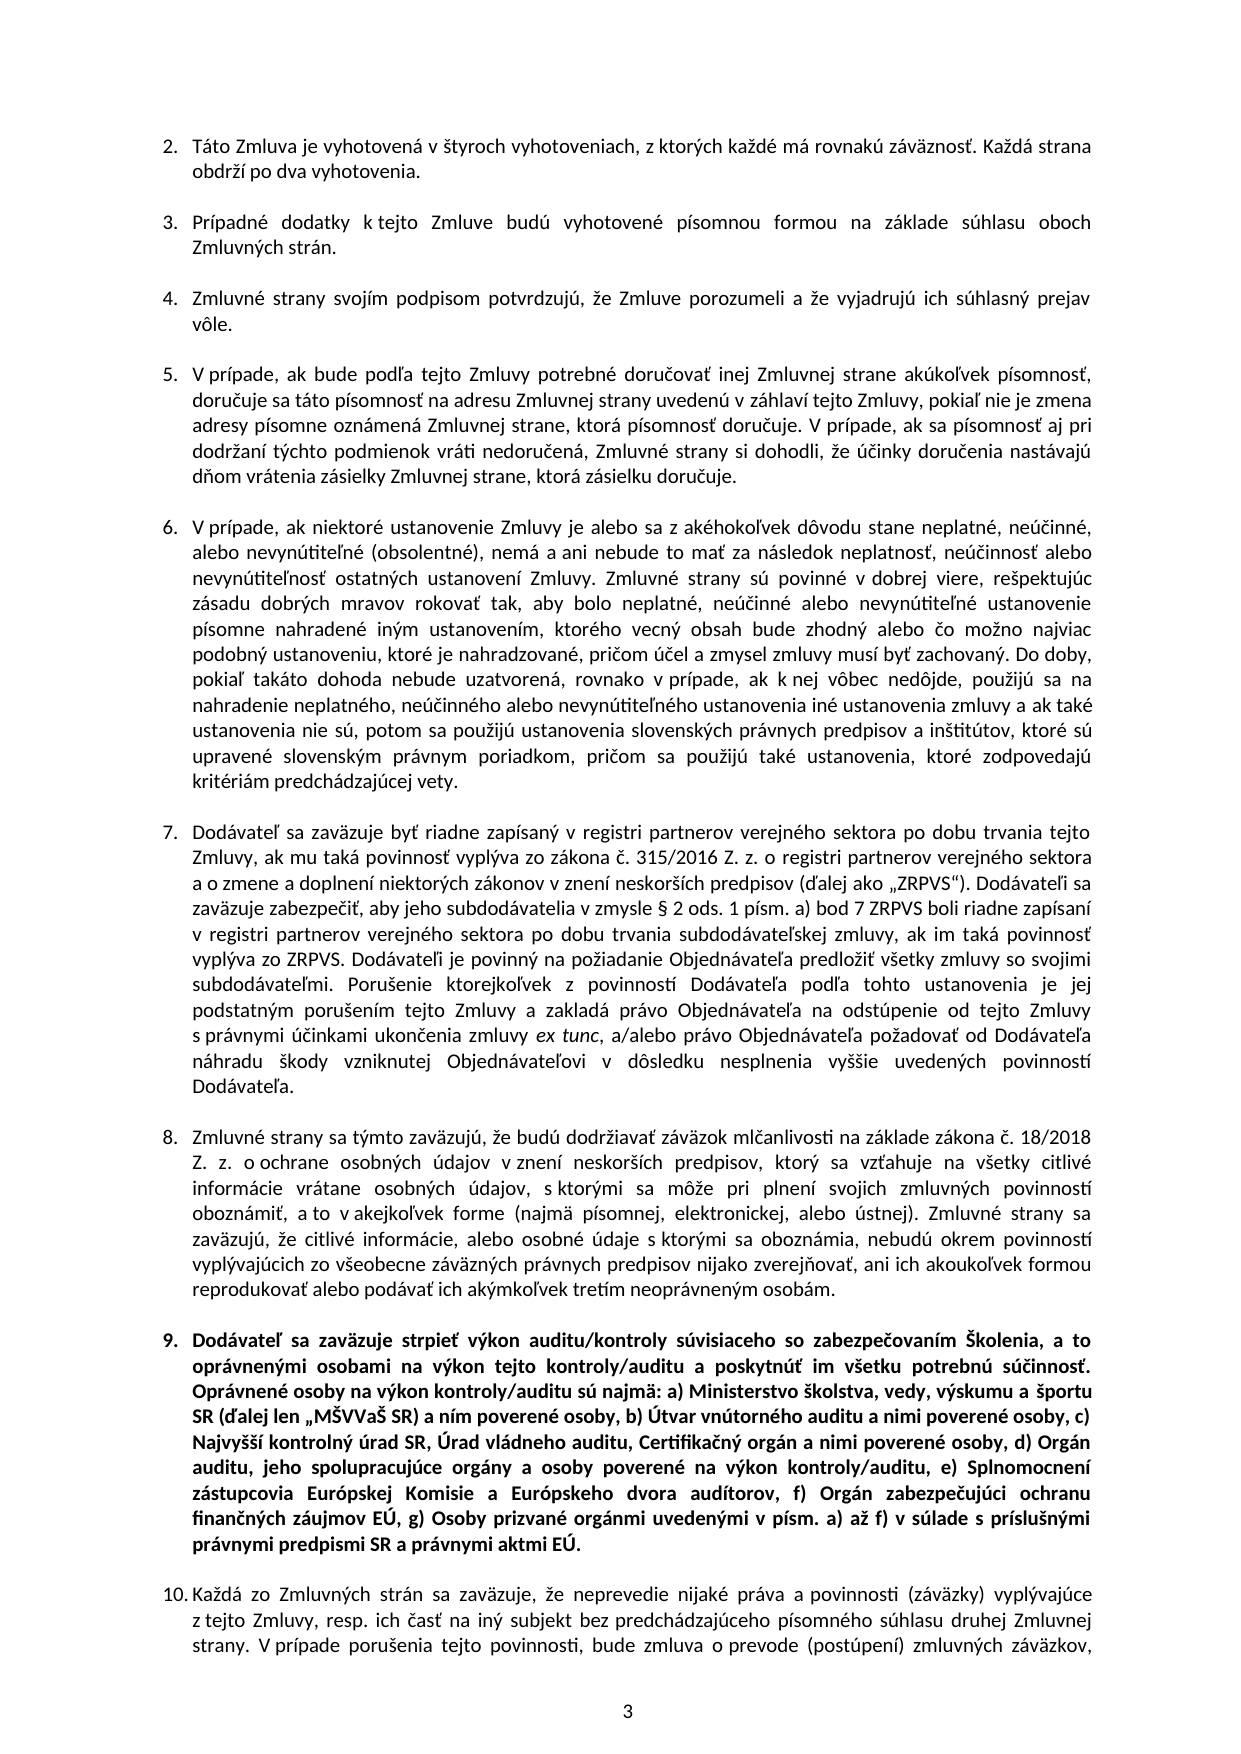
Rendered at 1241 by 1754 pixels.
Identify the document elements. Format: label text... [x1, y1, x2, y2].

list Zmluvné strany sa týmto zaväzujú, že budú dodržiavať záväzok mlčanlivosti na základe zákona č. 18/2018 Z. z. o ochrane osobných údajov v znení neskorších predpisov, ktorý sa vzťahuje na všetky citlivé informácie vrátane osobných údajov, s ktorými sa môže pri plnení svojich zmluvných povinností oboznámiť, a to v akejkoľvek forme (najmä písomnej, elektronickej, alebo ústnej). Zmluvné strany sa zaväzujú, že citlivé informácie, alebo osobné údaje s ktorými sa oboznámia, nebudú okrem povinností vyplývajúcich zo všeobecne záväzných právnych predpisov nijako zverejňovať, ani ich akoukoľvek formou reprodukovať alebo podávať ich akýmkoľvek tretím neoprávneným osobám. [162, 1124, 1093, 1302]
list Prípadné dodatky k tejto Zmluve budú vyhotovené písomnou formou na základe súhlasu oboch Zmluvných strán. [162, 209, 1093, 260]
list V prípade, ak bude podľa tejto Zmluvy potrebné doručovať inej Zmluvnej strane akúkoľvek písomnosť, doručuje sa táto písomnosť na adresu Zmluvnej strany uvedenú v záhlaví tejto Zmluvy, pokiaľ nie je zmena adresy písomne oznámená Zmluvnej strane, ktorá písomnosť doručuje. V prípade, ak sa písomnosť aj pri dodržaní týchto podmienok vráti nedoručená, Zmluvné strany si dohodli, že účinky doručenia nastávajú dňom vrátenia zásielky Zmluvnej strane, ktorá zásielku doručuje. [162, 362, 1093, 489]
list V prípade, ak niektoré ustanovenie Zmluvy je alebo sa z akéhokoľvek dôvodu stane neplatné, neúčinné, alebo nevynútiteľné (obsolentné), nemá a ani nebude to mať za následok neplatnosť, neúčinnosť alebo nevynútiteľnosť ostatných ustanovení Zmluvy. Zmluvné strany sú povinné v dobrej viere, rešpektujúc zásadu dobrých mravov rokovať tak, aby bolo neplatné, neúčinné alebo nevynútiteľné ustanovenie písomne nahradené iným ustanovením, ktorého vecný obsah bude zhodný alebo čo možno najviac podobný ustanoveniu, ktoré je nahradzované, pričom účel a zmysel zmluvy musí byť zachovaný. Do doby, pokiaľ takáto dohoda nebude uzatvorená, rovnako v prípade, ak k nej vôbec nedôjde, použijú sa na nahradenie neplatného, neúčinného alebo nevynútiteľného ustanovenia iné ustanovenia zmluvy a ak také ustanovenia nie sú, potom sa použijú ustanovenia slovenských právnych predpisov a inštitútov, ktoré sú upravené slovenským právnym poriadkom, pričom sa použijú také ustanovenia, ktoré zodpovedajú kritériám predchádzajúcej vety. [162, 514, 1093, 794]
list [162, 1582, 1093, 1658]
list Táto Zmluva je vyhotovená v štyroch vyhotoveniach, z ktorých každé má rovnakú záväznosť. Každá strana obdrží po dva vyhotovenia. [162, 133, 1093, 184]
list Zmluvné strany svojím podpisom potvrdzujú, že Zmluve porozumeli a že vyjadrujú ich súhlasný prejav vôle. [162, 285, 1093, 336]
list Dodávateľ sa zaväzuje strpieť výkon auditu/kontroly súvisiaceho so zabezpečovaním Školenia, a to oprávnenými osobami na výkon tejto kontroly/auditu a poskytnúť im všetku potrebnú súčinnosť. Oprávnené osoby na výkon kontroly/auditu sú najmä: a) Ministerstvo školstva, vedy, výskumu a športu SR (ďalej len „MŠVVaŠ SR) a ním poverené osoby, b) Útvar vnútorného auditu a nimi poverené osoby, c) Najvyšší kontrolný úrad SR, Úrad vládneho auditu, Certifikačný orgán a nimi poverené osoby, d) Orgán auditu, jeho spolupracujúce orgány a osoby poverené na výkon kontroly/auditu, e) Splnomocnení zástupcovia Európskej Komisie a Európskeho dvora audítorov, f) Orgán zabezpečujúci ochranu finančných záujmov EÚ, g) Osoby prizvané orgánmi uvedenými v písm. a) až f) v súlade s príslušnými právnymi predpismi SR a právnymi aktmi EÚ. [162, 1327, 1093, 1556]
list Dodávateľ sa zaväzuje byť riadne zapísaný v registri partnerov verejného sektora po dobu trvania tejto Zmluvy, ak mu taká povinnosť vyplýva zo zákona č. 315/2016 Z. z. o registri partnerov verejného sektora a o zmene a doplnení niektorých zákonov v znení neskorších predpisov (ďalej ako „ZRPVS“). Dodávateľi sa zaväzuje zabezpečiť, aby jeho subdodávatelia v zmysle § 2 ods. 1 písm. a) bod 7 ZRPVS boli riadne zapísaní v registri partnerov verejného sektora po dobu trvania subdodávateľskej zmluvy, ak im taká povinnosť vyplýva zo ZRPVS. Dodávateľi je povinný na požiadanie Objednávateľa predložiť všetky zmluvy so svojimi subdodávateľmi. Porušenie ktorejkoľvek z povinností Dodávateľa podľa tohto ustanovenia je jej podstatným porušením tejto Zmluvy a zakladá právo Objednávateľa na odstúpenie od tejto Zmluvy s právnymi účinkami ukončenia zmluvy ex tunc, a/alebo právo Objednávateľa požadovať od Dodávateľa náhradu škody vzniknutej Objednávateľovi v dôsledku nesplnenia vyššie uvedených povinností Dodávateľa. [162, 819, 1093, 1099]
